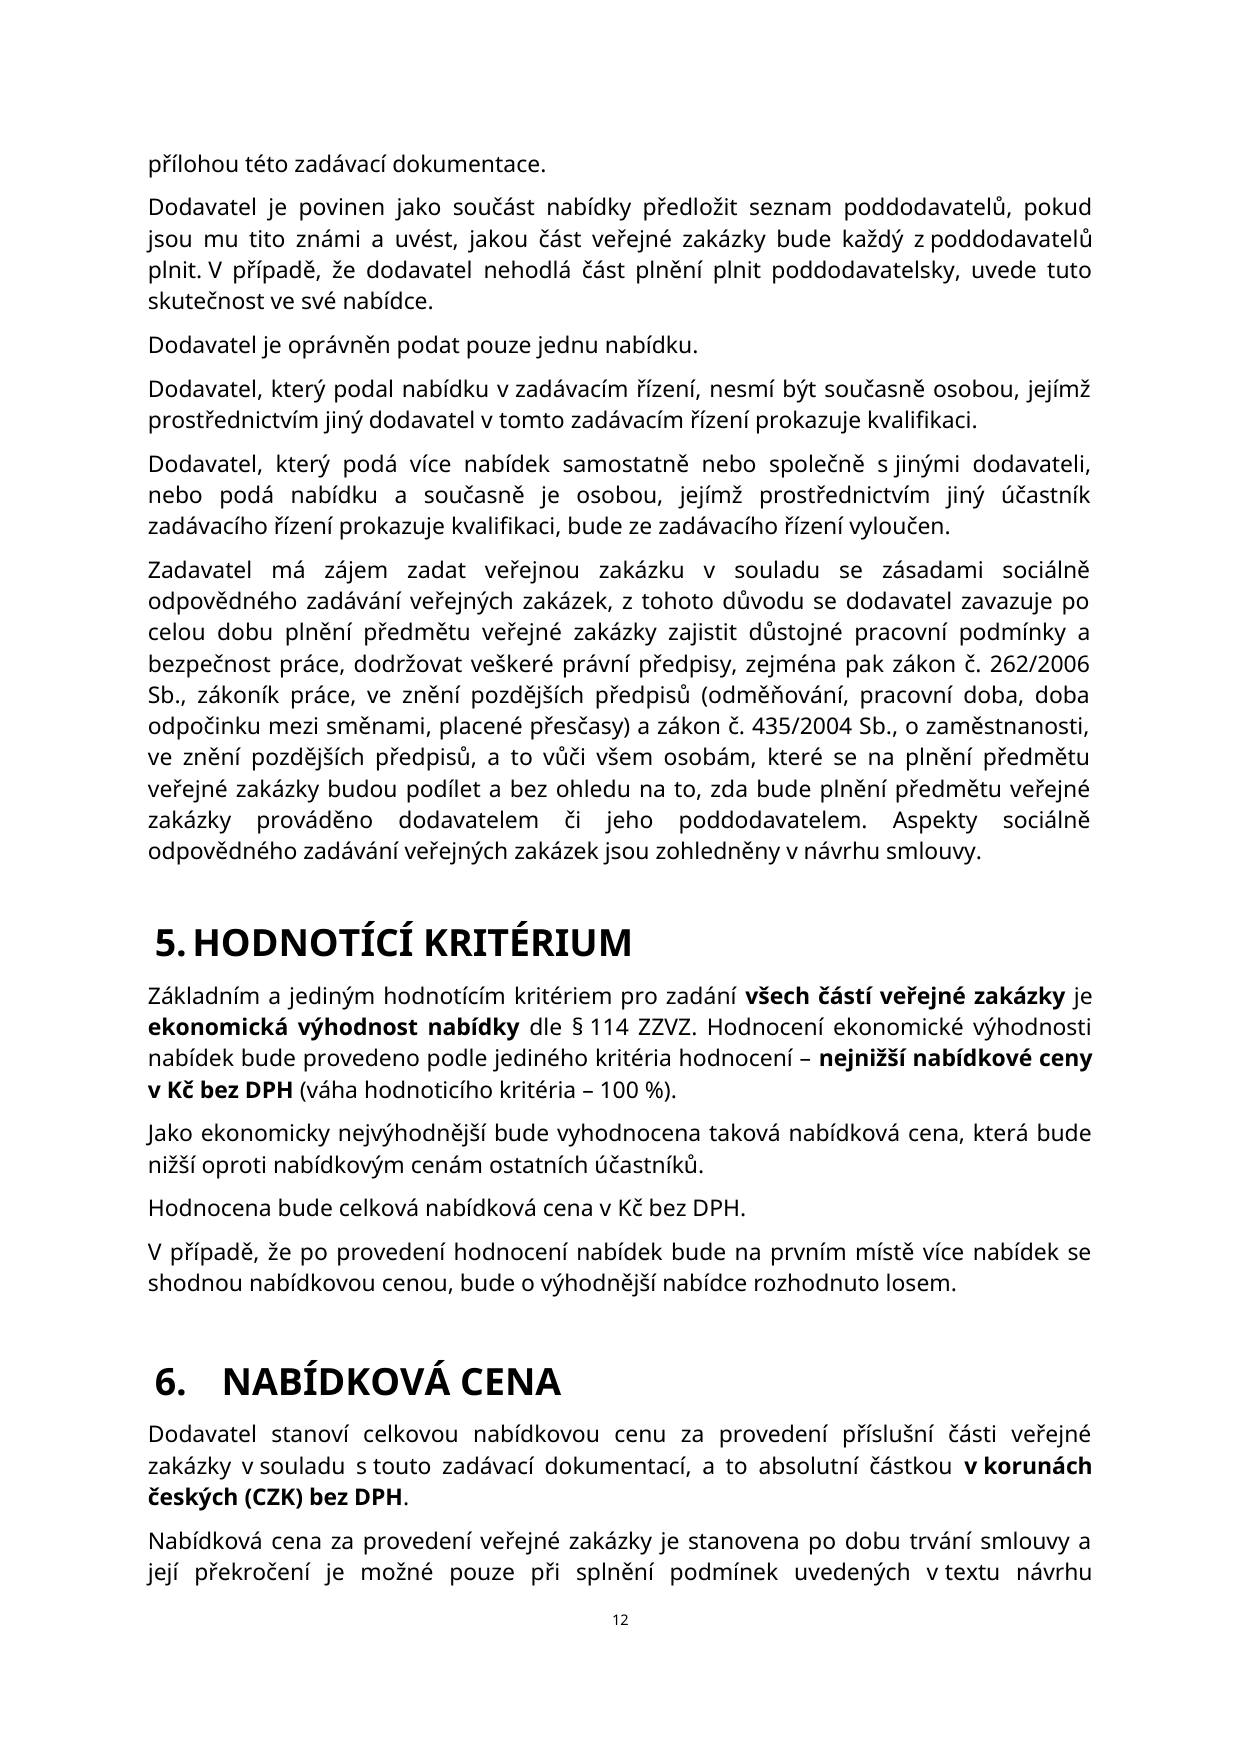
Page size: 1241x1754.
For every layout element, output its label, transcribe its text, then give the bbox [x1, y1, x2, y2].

text Dodavatel je povinen jako součást nabídky předložit seznam poddodavatelů, pokud jsou mu tito známi a uvést, jakou část veřejné zakázky bude každý z poddodavatelů plnit. V případě, že dodavatel nehodlá část plnění plnit poddodavatelsky, uvede tuto skutečnost ve své nabídce. [148, 191, 1093, 316]
text V případě, že po provedení hodnocení nabídek bude na prvním místě více nabídek se shodnou nabídkovou cenou, bude o výhodnější nabídce rozhodnuto losem. [148, 1236, 1093, 1299]
text Dodavatel stanoví celkovou nabídkovou cenu za provedení příslušní části veřejné zakázky v souladu s touto zadávací dokumentací, a to absolutní částkou v korunách českých (CZK) bez DPH. [148, 1418, 1093, 1512]
text Zadavatel má zájem zadat veřejnou zakázku v souladu se zásadami sociálně odpovědného zadávání veřejných zakázek, z tohoto důvodu se dodavatel zavazuje po celou dobu plnění předmětu veřejné zakázky zajistit důstojné pracovní podmínky a bezpečnost práce, dodržovat veškeré právní předpisy, zejména pak zákon č. 262/2006 Sb., zákoník práce, ve znění pozdějších předpisů (odměňování, pracovní doba, doba odpočinku mezi směnami, placené přesčasy) a zákon č. 435/2004 Sb., o zaměstnanosti, ve znění pozdějších předpisů, a to vůči všem osobám, které se na plnění předmětu veřejné zakázky budou podílet a bez ohledu na to, zda bude plnění předmětu veřejné zakázky prováděno dodavatelem či jeho poddodavatelem. Aspekty sociálně odpovědného zadávání veřejných zakázek jsou zohledněny v návrhu smlouvy. [148, 554, 1091, 866]
text Hodnocena bude celková nabídková cena v Kč bez DPH. [148, 1192, 1093, 1224]
text Dodavatel, který podá více nabídek samostatně nebo společně s jinými dodavateli, nebo podá nabídku a současně je osobou, jejímž prostřednictvím jiný účastník zadávacího řízení prokazuje kvalifikaci, bude ze zadávacího řízení vyloučen. [148, 448, 1091, 541]
text Dodavatel, který podal nabídku v zadávacím řízení, nesmí být současně osobou, jejímž prostřednictvím jiný dodavatel v tomto zadávacím řízení prokazuje kvalifikaci. [148, 373, 1091, 435]
subtitle NABÍDKOVÁ CENA [154, 1355, 1091, 1406]
text Základním a jediným hodnotícím kritériem pro zadání všech částí veřejné zakázky je ekonomická výhodnost nabídky dle § 114 ZZVZ. Hodnocení ekonomické výhodnosti nabídek bude provedeno podle jediného kritéria hodnocení – nejnižší nabídkové ceny v Kč bez DPH (váha hodnoticího kritéria – 100 %). [148, 980, 1093, 1105]
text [148, 148, 1093, 179]
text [148, 1525, 1093, 1587]
subtitle HODNOTÍCÍ KRITÉRIUM [154, 916, 1093, 967]
text Jako ekonomicky nejvýhodnější bude vyhodnocena taková nabídková cena, která bude nižší oproti nabídkovým cenám ostatních účastníků. [148, 1117, 1093, 1180]
text Dodavatel je oprávněn podat pouze jednu nabídku. [148, 329, 1091, 360]
